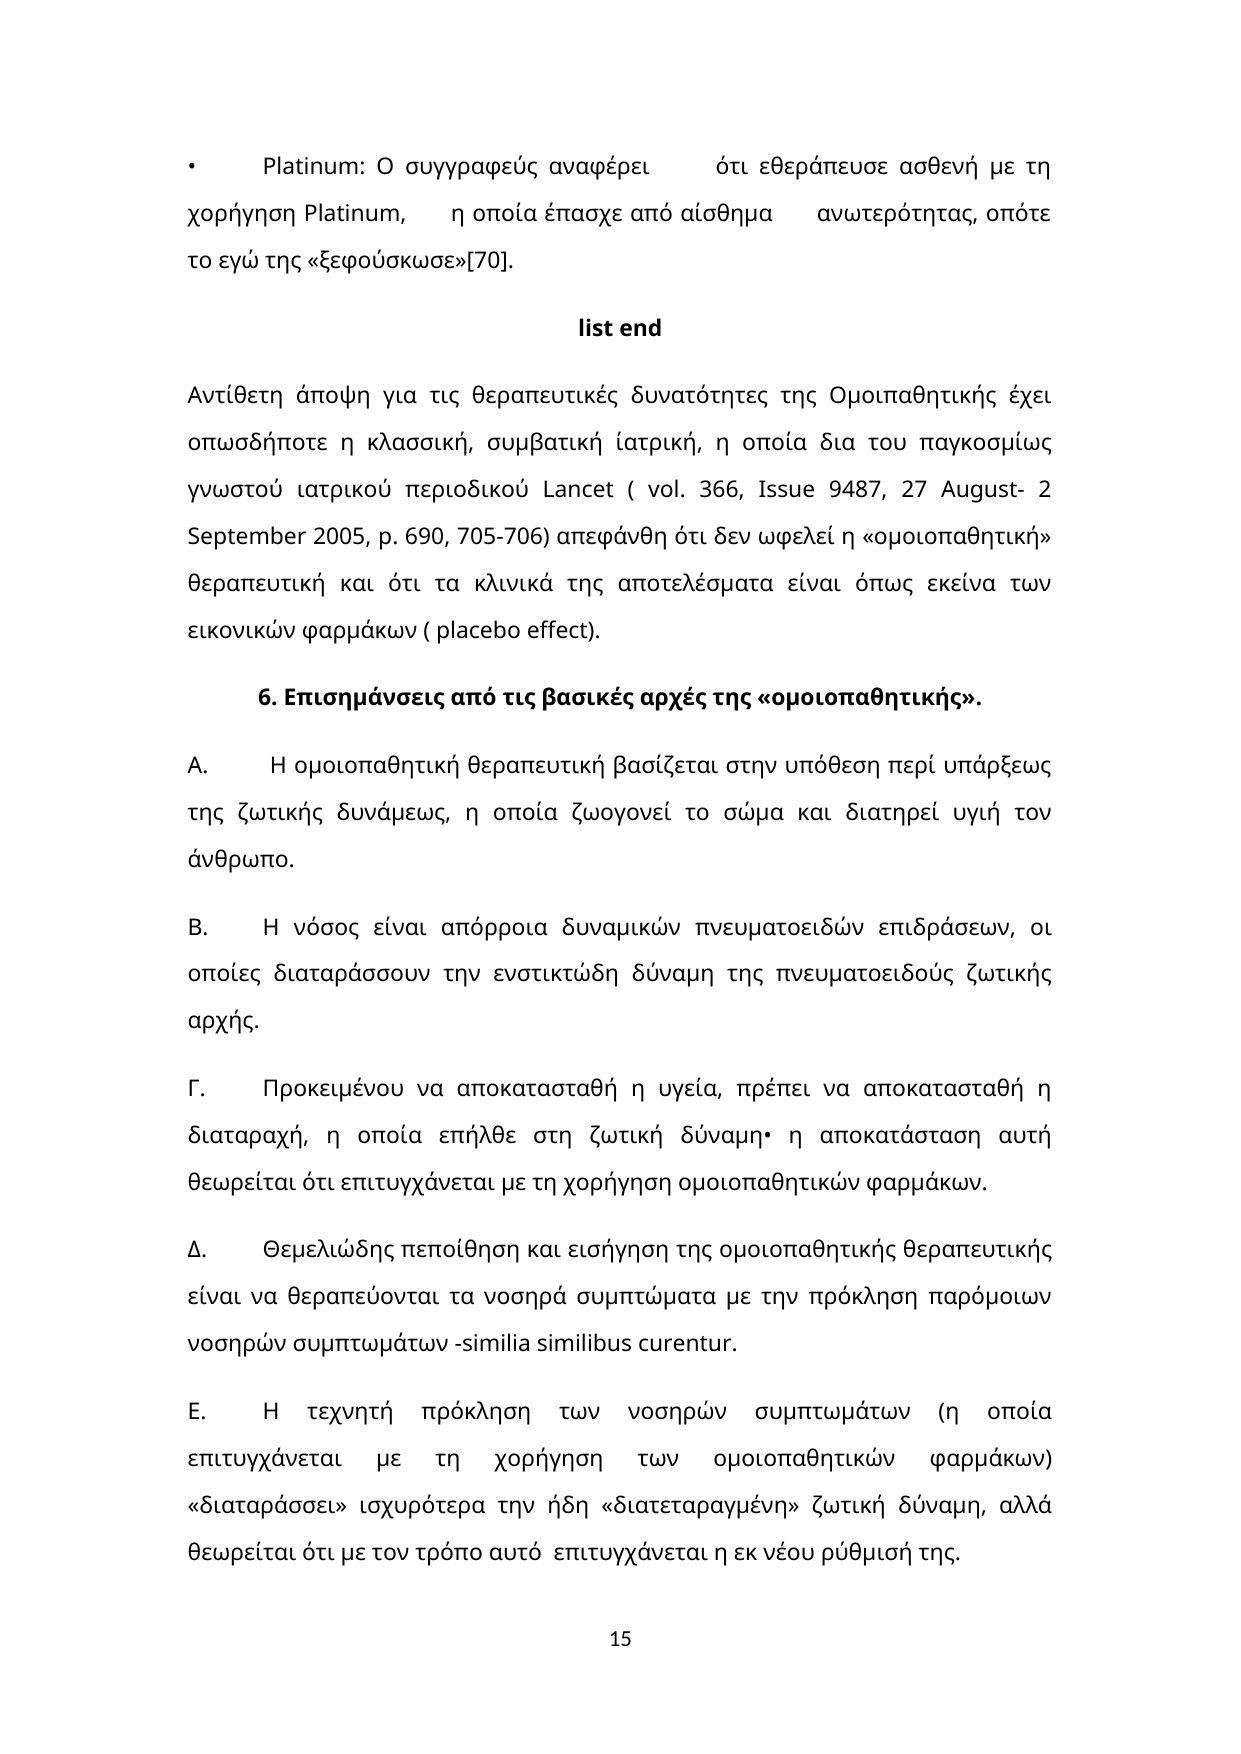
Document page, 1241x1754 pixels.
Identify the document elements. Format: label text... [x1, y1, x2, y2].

text • Platinum: Ο συγγραφεύς αναφέρει ότι εθεράπευσε ασθενή με τη χορήγηση Platinum, η οποία έπασχε από αίσθημα ανωτερότητας, οπότε το εγώ της «ξεφούσκωσε»[70]. [187, 150, 1053, 275]
text Αντίθετη άποψη για τις θεραπευτικές δυνατότητες της Ομοιπαθητικής έχει οπωσδήποτε η κλασσική, συμβατική ίατρική, η οποία δια του παγκοσμίως γνωστού ιατρικού περιοδικού Lancet ( vol. 366, Issue 9487, 27 August- 2 September 2005, p. 690, 705-706) απεφάνθη ότι δεν ωφελεί η «ομοιοπαθητική» θεραπευτική και ότι τα κλινικά της αποτελέσματα είναι όπως εκείνα των εικονικών φαρμάκων ( placebo effect). [187, 379, 1053, 645]
text list end [187, 311, 1053, 343]
text Α. Η ομοιοπαθητική θεραπευτική βασίζεται στην υπόθεση περί υπάρξεως της ζωτικής δυνάμεως, η οποία ζωογονεί το σώμα και διατηρεί υγιή τον άνθρωπο. [187, 749, 1053, 874]
text 6. Επισημάνσεις από τις βασικές αρχές της «ομοιοπαθητικής». [187, 681, 1053, 712]
text Β. Η νόσος είναι απόρροια δυναμικών πνευματοειδών επιδράσεων, οι οποίες διαταράσσουν την ενστικτώδη δύναμη της πνευματοειδούς ζωτικής αρχής. [187, 910, 1053, 1035]
text Γ. Προκειμένου να αποκατασταθή η υγεία, πρέπει να αποκατασταθή η διαταραχή, η οποία επήλθε στη ζωτική δύναμη• η αποκατάσταση αυτή θεωρείται ότι επιτυγχάνεται με τη χορήγηση ομοιοπαθητικών φαρμάκων. [187, 1072, 1053, 1197]
text Ε. Η τεχνητή πρόκληση των νοσηρών συμπτωμάτων (η οποία επιτυγχάνεται με τη χορήγηση των ομοιοπαθητικών φαρμάκων) «διαταράσσει» ισχυρότερα την ήδη «διατεταραγμένη» ζωτική δύναμη, αλλά θεωρείται ότι με τον τρόπο αυτό επιτυγχάνεται η εκ νέου ρύθμισή της. [187, 1395, 1053, 1567]
text Δ. Θεμελιώδης πεποίθηση και εισήγηση της ομοιοπαθητικής θεραπευτικής είναι να θεραπεύονται τα νοσηρά συμπτώματα με την πρόκληση παρόμοιων νοσηρών συμπτωμάτων -similia similibus curentur. [187, 1233, 1053, 1358]
